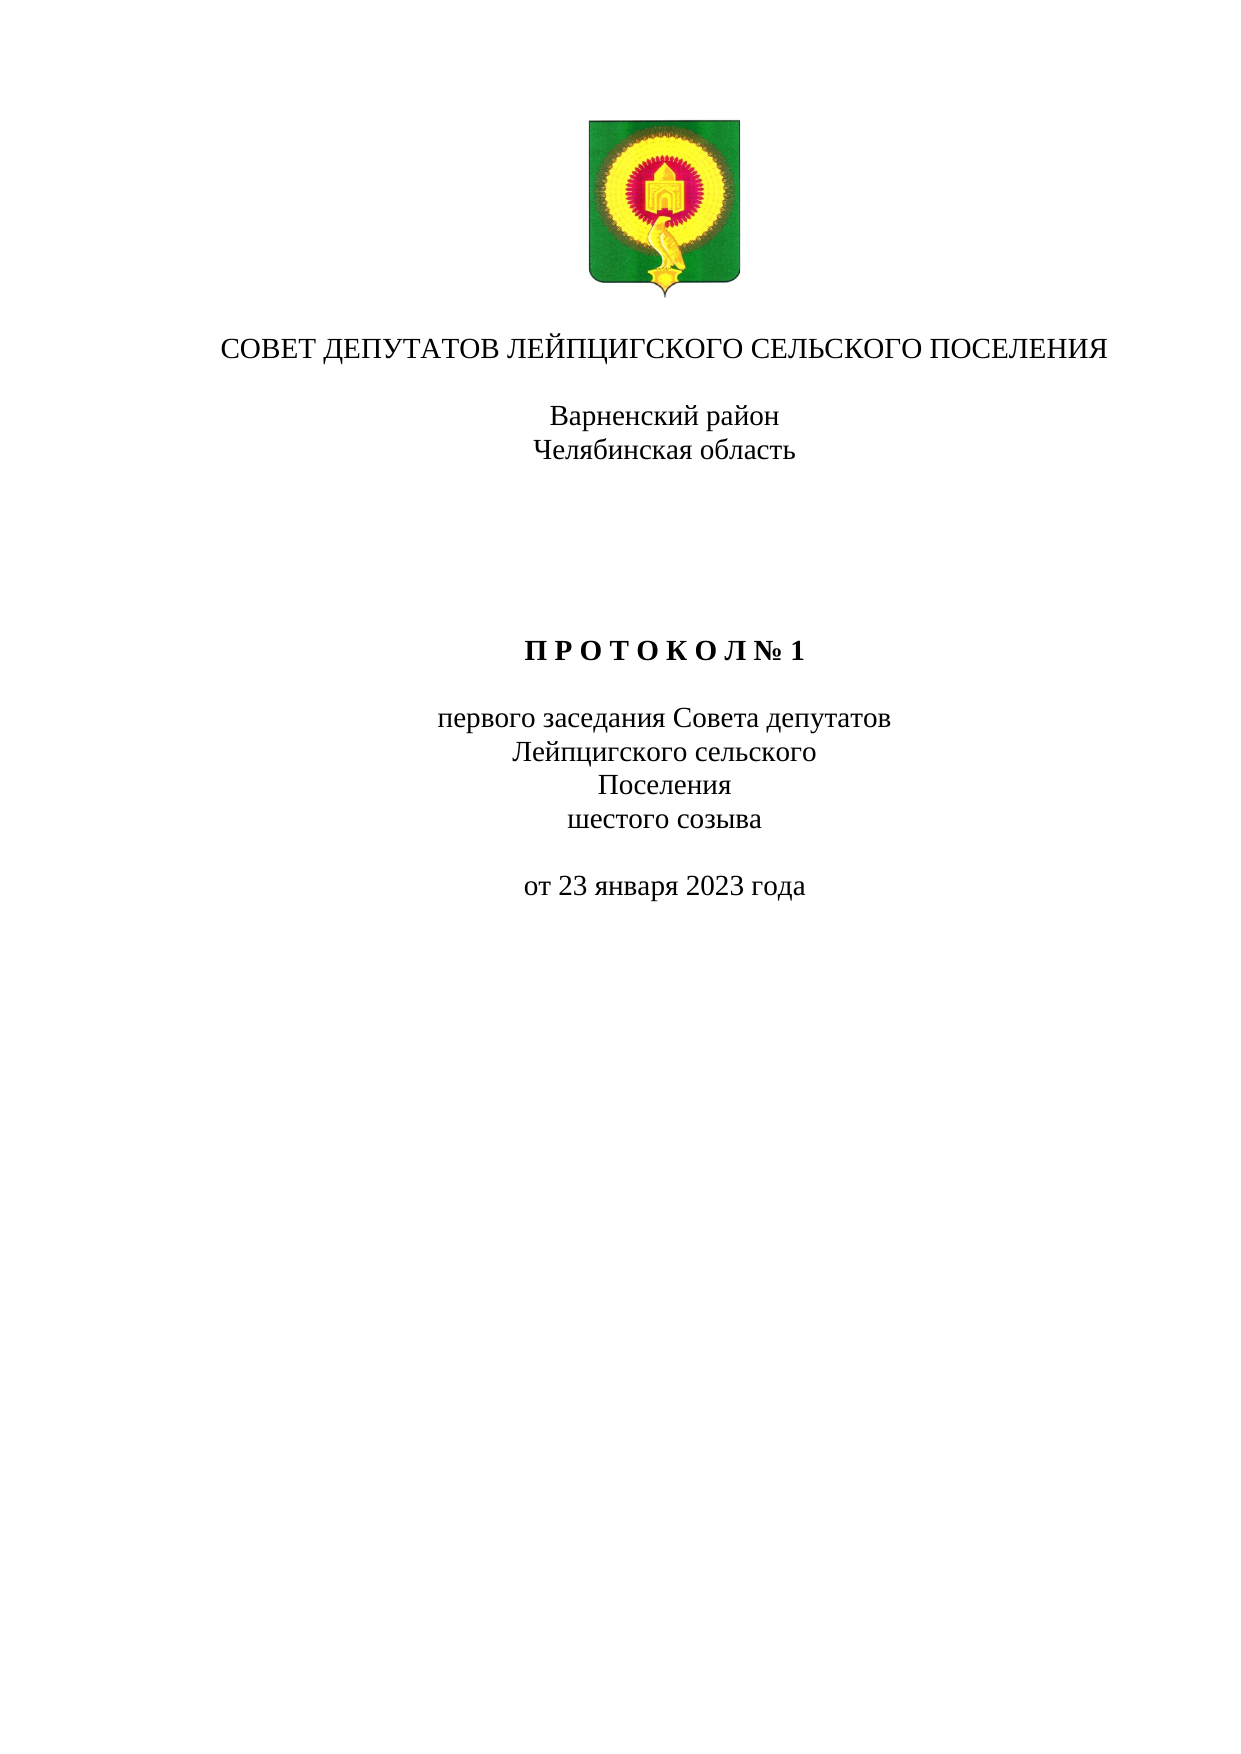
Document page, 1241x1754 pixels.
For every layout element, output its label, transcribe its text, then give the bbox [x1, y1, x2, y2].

text Челябинская область [177, 432, 1152, 466]
text шестого созыва [177, 801, 1152, 834]
text СОВЕТ ДЕПУТАТОВ ЛЕЙПЦИГСКОГО СЕЛЬСКОГО ПОСЕЛЕНИЯ [177, 331, 1152, 365]
text Лейпцигского сельского [177, 734, 1152, 767]
text Поселения [177, 767, 1152, 801]
text Варненский район [177, 398, 1152, 432]
text П Р О Т О К О Л № 1 [177, 633, 1152, 667]
text от 23 января 2023 года [177, 868, 1152, 902]
text первого заседания Совета депутатов [177, 700, 1152, 734]
picture [588, 118, 741, 298]
